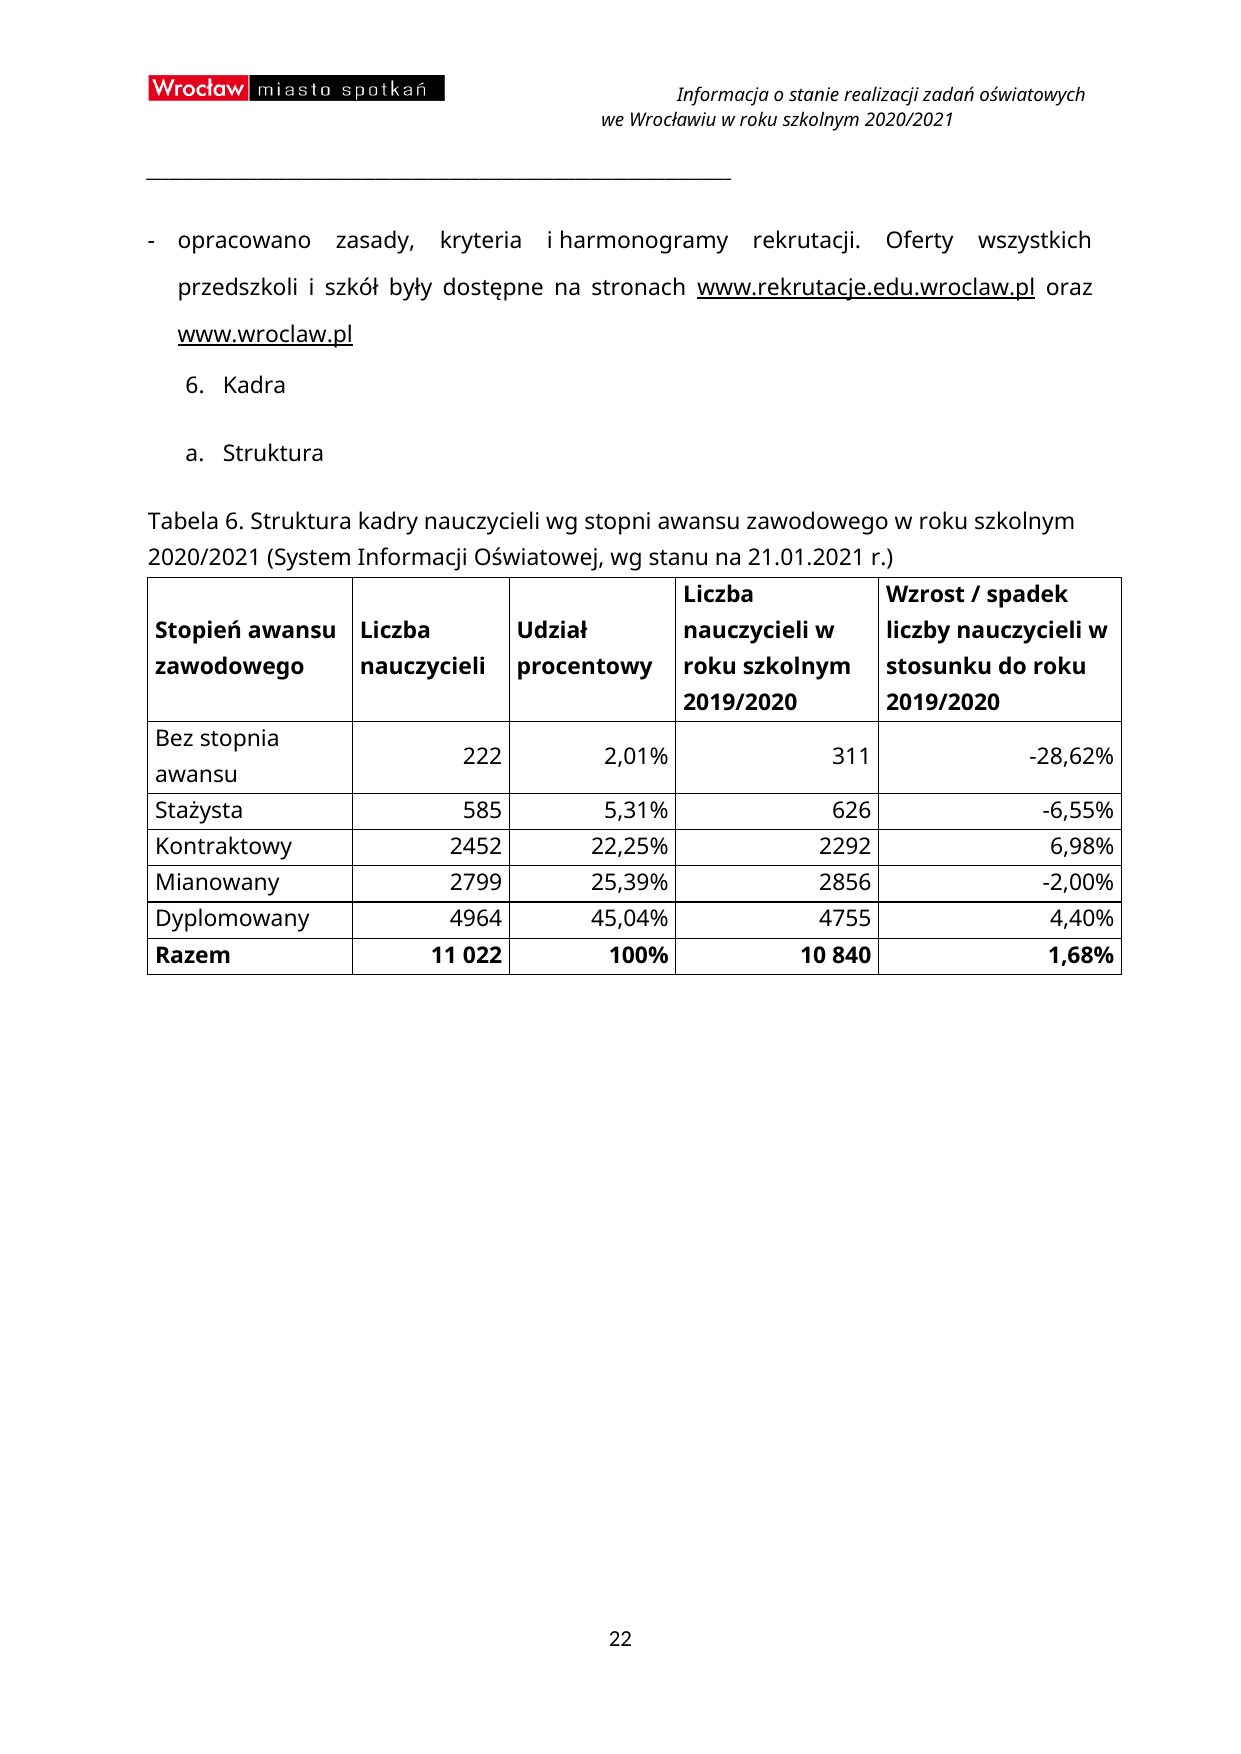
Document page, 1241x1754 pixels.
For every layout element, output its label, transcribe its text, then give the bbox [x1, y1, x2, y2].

table_cell 4964 [353, 903, 509, 937]
table_header Liczba nauczycieli w roku szkolnym 2019/2020 [676, 578, 878, 721]
table_cell Stażysta [148, 794, 352, 829]
table_cell 1,68% [879, 939, 1121, 974]
table_cell 22,25% [510, 830, 675, 865]
table_cell 585 [353, 794, 509, 829]
table_cell 2799 [353, 866, 509, 901]
text Tabela 6. Struktura kadry nauczycieli wg stopni awansu zawodowego w roku szkolnym 2020/2021 (System Informacji Oświatowej, wg stanu na 21.01.2021 r.) [148, 505, 1093, 572]
table_cell -6,55% [879, 794, 1121, 829]
table_cell 45,04% [510, 903, 675, 937]
table_cell -2,00% [879, 866, 1121, 901]
table_cell 5,31% [510, 794, 675, 829]
table_cell 25,39% [510, 866, 675, 901]
table_header Liczba nauczycieli [353, 578, 509, 721]
table_cell 222 [353, 722, 509, 793]
table_cell 2292 [676, 830, 878, 865]
table_cell 311 [676, 722, 878, 793]
table_cell Mianowany [148, 866, 352, 901]
table_cell Kontraktowy [148, 830, 352, 865]
table_cell 2856 [676, 866, 878, 901]
table_header Udział procentowy [510, 578, 675, 721]
table_cell 2452 [353, 830, 509, 865]
table_cell 626 [676, 794, 878, 829]
table_cell -28,62% [879, 722, 1121, 793]
table_cell Dyplomowany [148, 903, 352, 937]
table_cell Bez stopnia awansu [148, 722, 352, 793]
table_header Stopień awansu zawodowego [148, 578, 352, 721]
table_cell 2,01% [510, 722, 675, 793]
table_header Wzrost / spadek liczby nauczycieli w stosunku do roku 2019/2020 [879, 578, 1121, 721]
table_cell Razem [148, 939, 352, 974]
table_cell 10 840 [676, 939, 878, 974]
table_cell 4,40% [879, 903, 1121, 937]
table_cell 11 022 [353, 939, 509, 974]
list opracowano zasady, kryteria i harmonogramy rekrutacji. Oferty wszystkich przedszkoli i szkół były dostępne na stronach www.rekrutacje.edu.wroclaw.pl oraz www.wroclaw.pl [148, 224, 1093, 349]
subtitle Struktura [185, 437, 1093, 468]
table_cell 4755 [676, 903, 878, 937]
subtitle Kadra [185, 369, 1093, 400]
table_cell 6,98% [879, 830, 1121, 865]
table_cell 100% [510, 939, 675, 974]
picture [147, 73, 445, 102]
